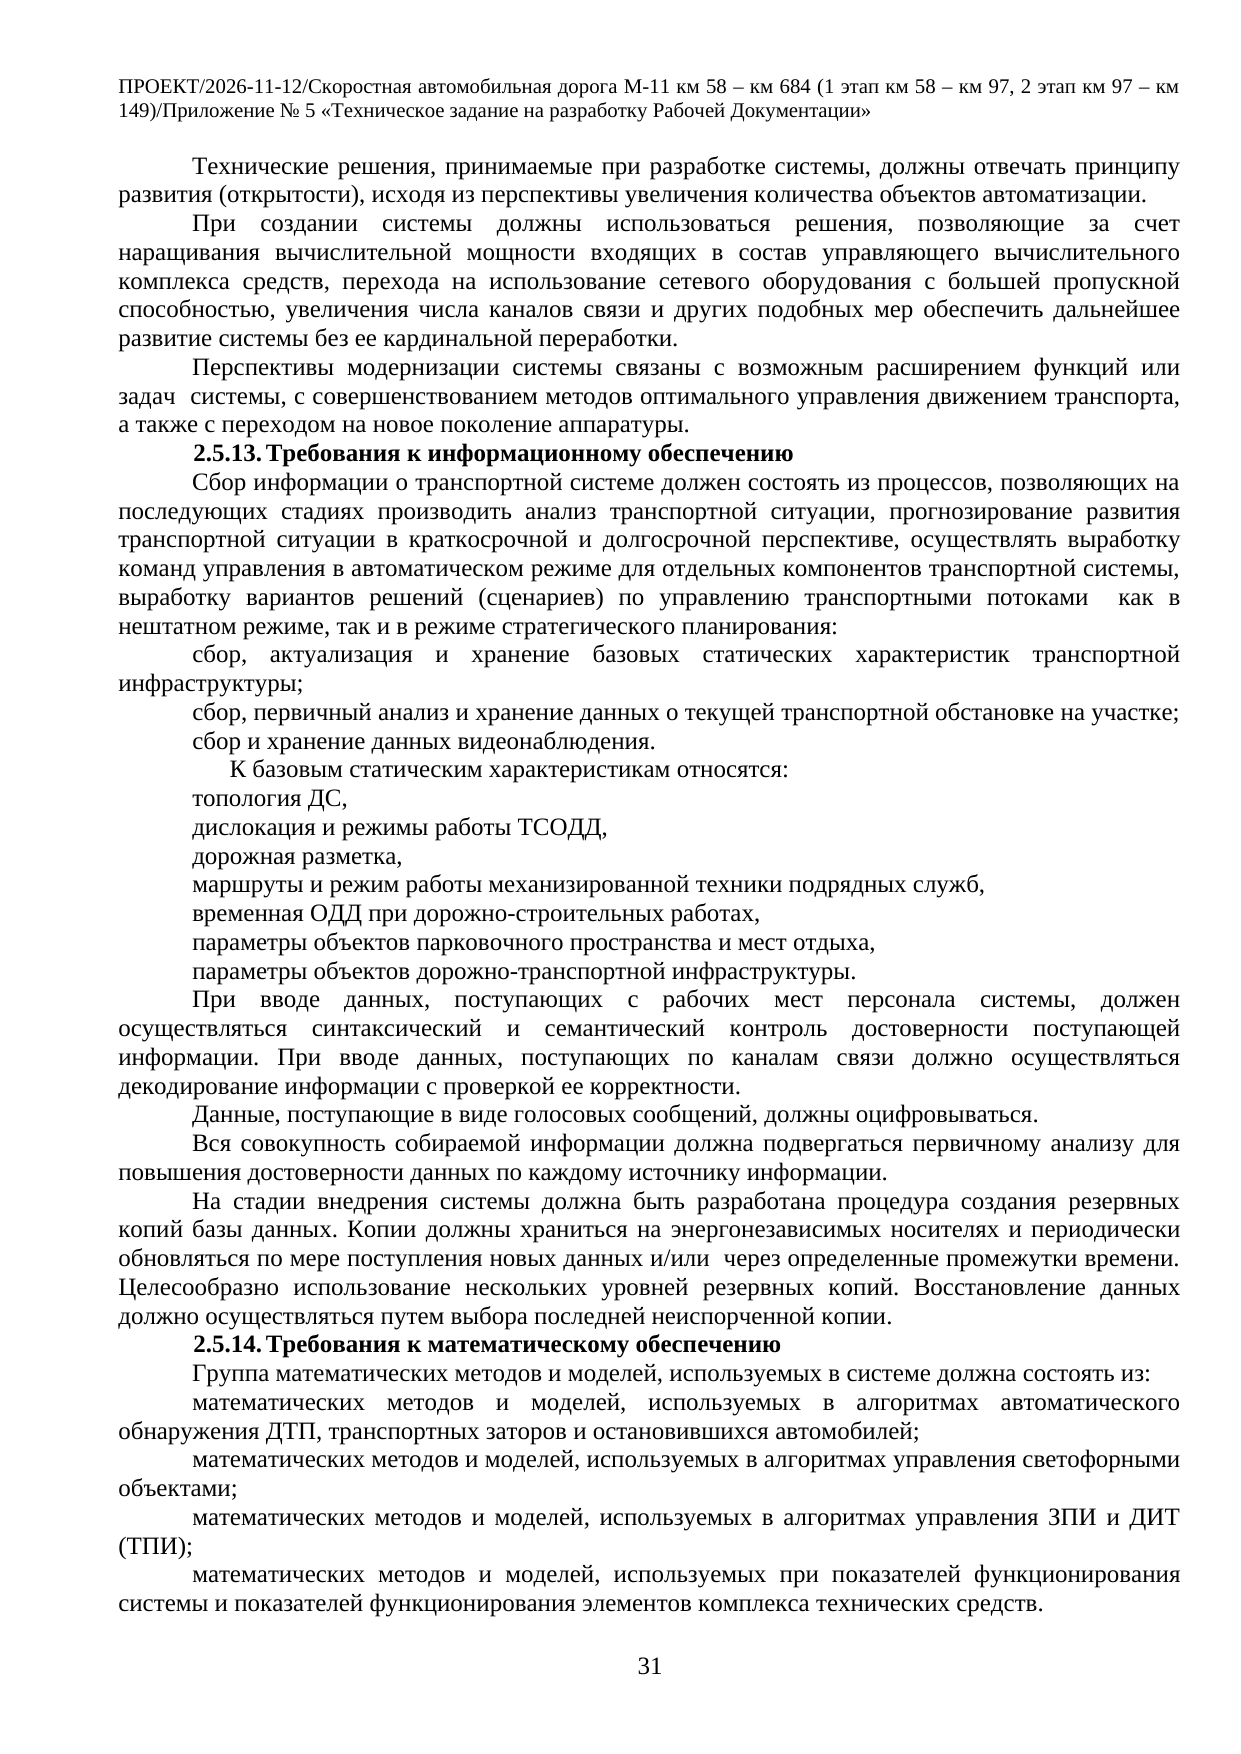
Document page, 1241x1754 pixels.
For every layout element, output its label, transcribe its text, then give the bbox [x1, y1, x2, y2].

list Требования к информационному обеспечению [193, 438, 1181, 467]
list Требования к математическому обеспечению [193, 1329, 1181, 1358]
text При создании системы должны использоваться решения, позволяющие за счет наращивания вычислительной мощности входящих в состав управляющего вычислительного комплекса средств, перехода на использование сетевого оборудования с большей пропускной способностью, увеличения числа каналов связи и других подобных мер обеспечить дальнейшее развитие системы без ее кардинальной переработки. [118, 208, 1181, 352]
text сбор и хранение данных видеонаблюдения. [118, 726, 1181, 754]
text сбор, актуализация и хранение базовых статических характеристик транспортной инфраструктуры; [118, 639, 1181, 697]
text математических методов и моделей, используемых в алгоритмах управления ЗПИ и ДИТ (ТПИ); [118, 1502, 1181, 1559]
text математических методов и моделей, используемых в алгоритмах автоматического обнаружения ДТП, транспортных заторов и остановившихся автомобилей; [118, 1387, 1181, 1444]
text Группа математических методов и моделей, используемых в системе должна состоять из: [118, 1358, 1181, 1387]
text На стадии внедрения системы должна быть разработана процедура создания резервных копий базы данных. Копии должны храниться на энергонезависимых носителях и периодически обновляться по мере поступления новых данных и/или через определенные промежутки времени. Целесообразно использование нескольких уровней резервных копий. Восстановление данных должно осуществляться путем выбора последней неиспорченной копии. [118, 1186, 1181, 1329]
text математических методов и моделей, используемых в алгоритмах управления светофорными объектами; [118, 1444, 1181, 1502]
text маршруты и режим работы механизированной техники подрядных служб, [118, 869, 1181, 898]
text Вся совокупность собираемой информации должна подвергаться первичному анализу для повышения достоверности данных по каждому источнику информации. [118, 1128, 1181, 1186]
text Перспективы модернизации системы связаны с возможным расширением функций или задач системы, с совершенствованием методов оптимального управления движением транспорта, а также с переходом на новое поколение аппаратуры. [118, 352, 1181, 438]
text сбор, первичный анализ и хранение данных о текущей транспортной обстановке на участке; [118, 697, 1181, 726]
text математических методов и моделей, используемых при показателей функционирования системы и показателей функционирования элементов комплекса технических средств. [118, 1559, 1181, 1617]
text дислокация и режимы работы ТСОДД, [118, 812, 1181, 841]
text Сбор информации о транспортной системе должен состоять из процессов, позволяющих на последующих стадиях производить анализ транспортной ситуации, прогнозирование развития транспортной ситуации в краткосрочной и долгосрочной перспективе, осуществлять выработку команд управления в автоматическом режиме для отдельных компонентов транспортной системы, выработку вариантов решений (сценариев) по управлению транспортными потоками как в нештатном режиме, так и в режиме стратегического планирования: [118, 467, 1181, 639]
text топология ДС, [118, 783, 1181, 812]
text Данные, поступающие в виде голосовых сообщений, должны оцифровываться. [118, 1099, 1181, 1128]
text Технические решения, принимаемые при разработке системы, должны отвечать принципу развития (открытости), исходя из перспективы увеличения количества объектов автоматизации. [118, 151, 1181, 208]
text параметры объектов дорожно-транспортной инфраструктуры. [118, 956, 1181, 984]
text При вводе данных, поступающих с рабочих мест персонала системы, должен осуществляться синтаксический и семантический контроль достоверности поступающей информации. При вводе данных, поступающих по каналам связи должно осуществляться декодирование информации с проверкой ее корректности. [118, 984, 1181, 1099]
text параметры объектов парковочного пространства и мест отдыха, [118, 927, 1181, 956]
text дорожная разметка, [118, 841, 1181, 869]
text временная ОДД при дорожно-строительных работах, [118, 898, 1181, 927]
text К базовым статическим характеристикам относятся: [229, 754, 1181, 783]
